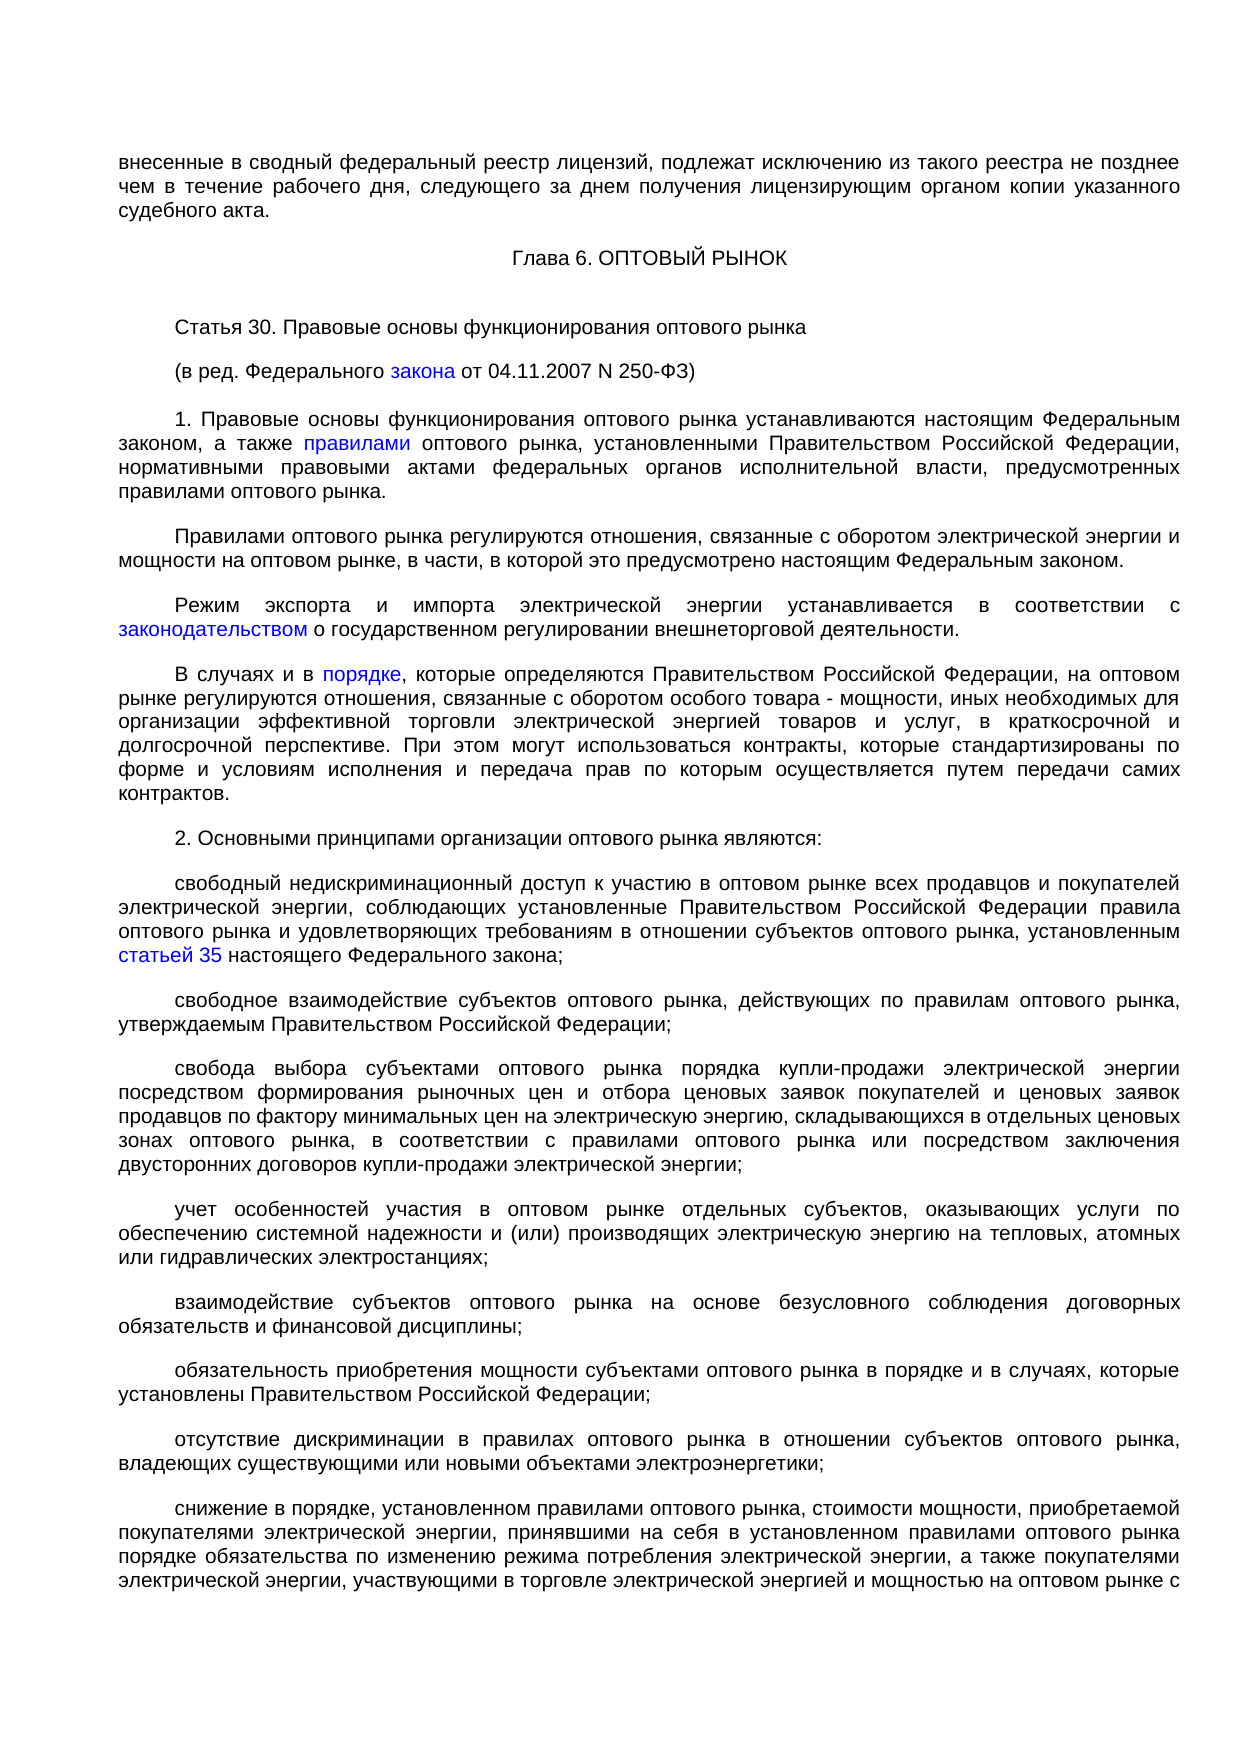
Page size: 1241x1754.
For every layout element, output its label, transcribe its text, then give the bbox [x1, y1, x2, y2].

text В случаях и в порядке, которые определяются Правительством Российской Федерации, на оптовом рынке регулируются отношения, связанные с оборотом особого товара - мощности, иных необходимых для организации эффективной торговли электрической энергией товаров и услуг, в краткосрочной и долгосрочной перспективе. При этом могут использоваться контракты, которые стандартизированы по форме и условиям исполнения и передача прав по которым осуществляется путем передачи самих контрактов. [118, 661, 1181, 805]
text обязательность приобретения мощности субъектами оптового рынка в порядке и в случаях, которые установлены Правительством Российской Федерации; [118, 1358, 1181, 1406]
text 2. Основными принципами организации оптового рынка являются: [118, 826, 1181, 850]
text свободный недискриминационный доступ к участию в оптовом рынке всех продавцов и покупателей электрической энергии, соблюдающих установленные Правительством Российской Федерации правила оптового рынка и удовлетворяющих требованиям в отношении субъектов оптового рынка, установленным статьей 35 настоящего Федерального закона; [118, 871, 1181, 967]
text свободное взаимодействие субъектов оптового рынка, действующих по правилам оптового рынка, утверждаемым Правительством Российской Федерации; [118, 987, 1181, 1035]
text Глава 6. ОПТОВЫЙ РЫНОК [118, 246, 1181, 270]
text 1. Правовые основы функционирования оптового рынка устанавливаются настоящим Федеральным законом, а также правилами оптового рынка, установленными Правительством Российской Федерации, нормативными правовыми актами федеральных органов исполнительной власти, предусмотренных правилами оптового рынка. [118, 407, 1181, 503]
text учет особенностей участия в оптовом рынке отдельных субъектов, оказывающих услуги по обеспечению системной надежности и (или) производящих электрическую энергию на тепловых, атомных или гидравлических электростанциях; [118, 1197, 1181, 1269]
text Статья 30. Правовые основы функционирования оптового рынка [118, 314, 1181, 338]
text Правилами оптового рынка регулируются отношения, связанные с оборотом электрической энергии и мощности на оптовом рынке, в части, в которой это предусмотрено настоящим Федеральным законом. [118, 524, 1181, 572]
text отсутствие дискриминации в правилах оптового рынка в отношении субъектов оптового рынка, владеющих существующими или новыми объектами электроэнергетики; [118, 1427, 1181, 1475]
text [118, 150, 1181, 222]
text взаимодействие субъектов оптового рынка на основе безусловного соблюдения договорных обязательств и финансовой дисциплины; [118, 1289, 1181, 1337]
text (в ред. Федерального закона от 04.11.2007 N 250-ФЗ) [118, 359, 1181, 383]
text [118, 1496, 1181, 1592]
text свобода выбора субъектами оптового рынка порядка купли-продажи электрической энергии посредством формирования рыночных цен и отбора ценовых заявок покупателей и ценовых заявок продавцов по фактору минимальных цен на электрическую энергию, складывающихся в отдельных ценовых зонах оптового рынка, в соответствии с правилами оптового рынка или посредством заключения двусторонних договоров купли-продажи электрической энергии; [118, 1056, 1181, 1176]
text Режим экспорта и импорта электрической энергии устанавливается в соответствии с законодательством о государственном регулировании внешнеторговой деятельности. [118, 593, 1181, 641]
